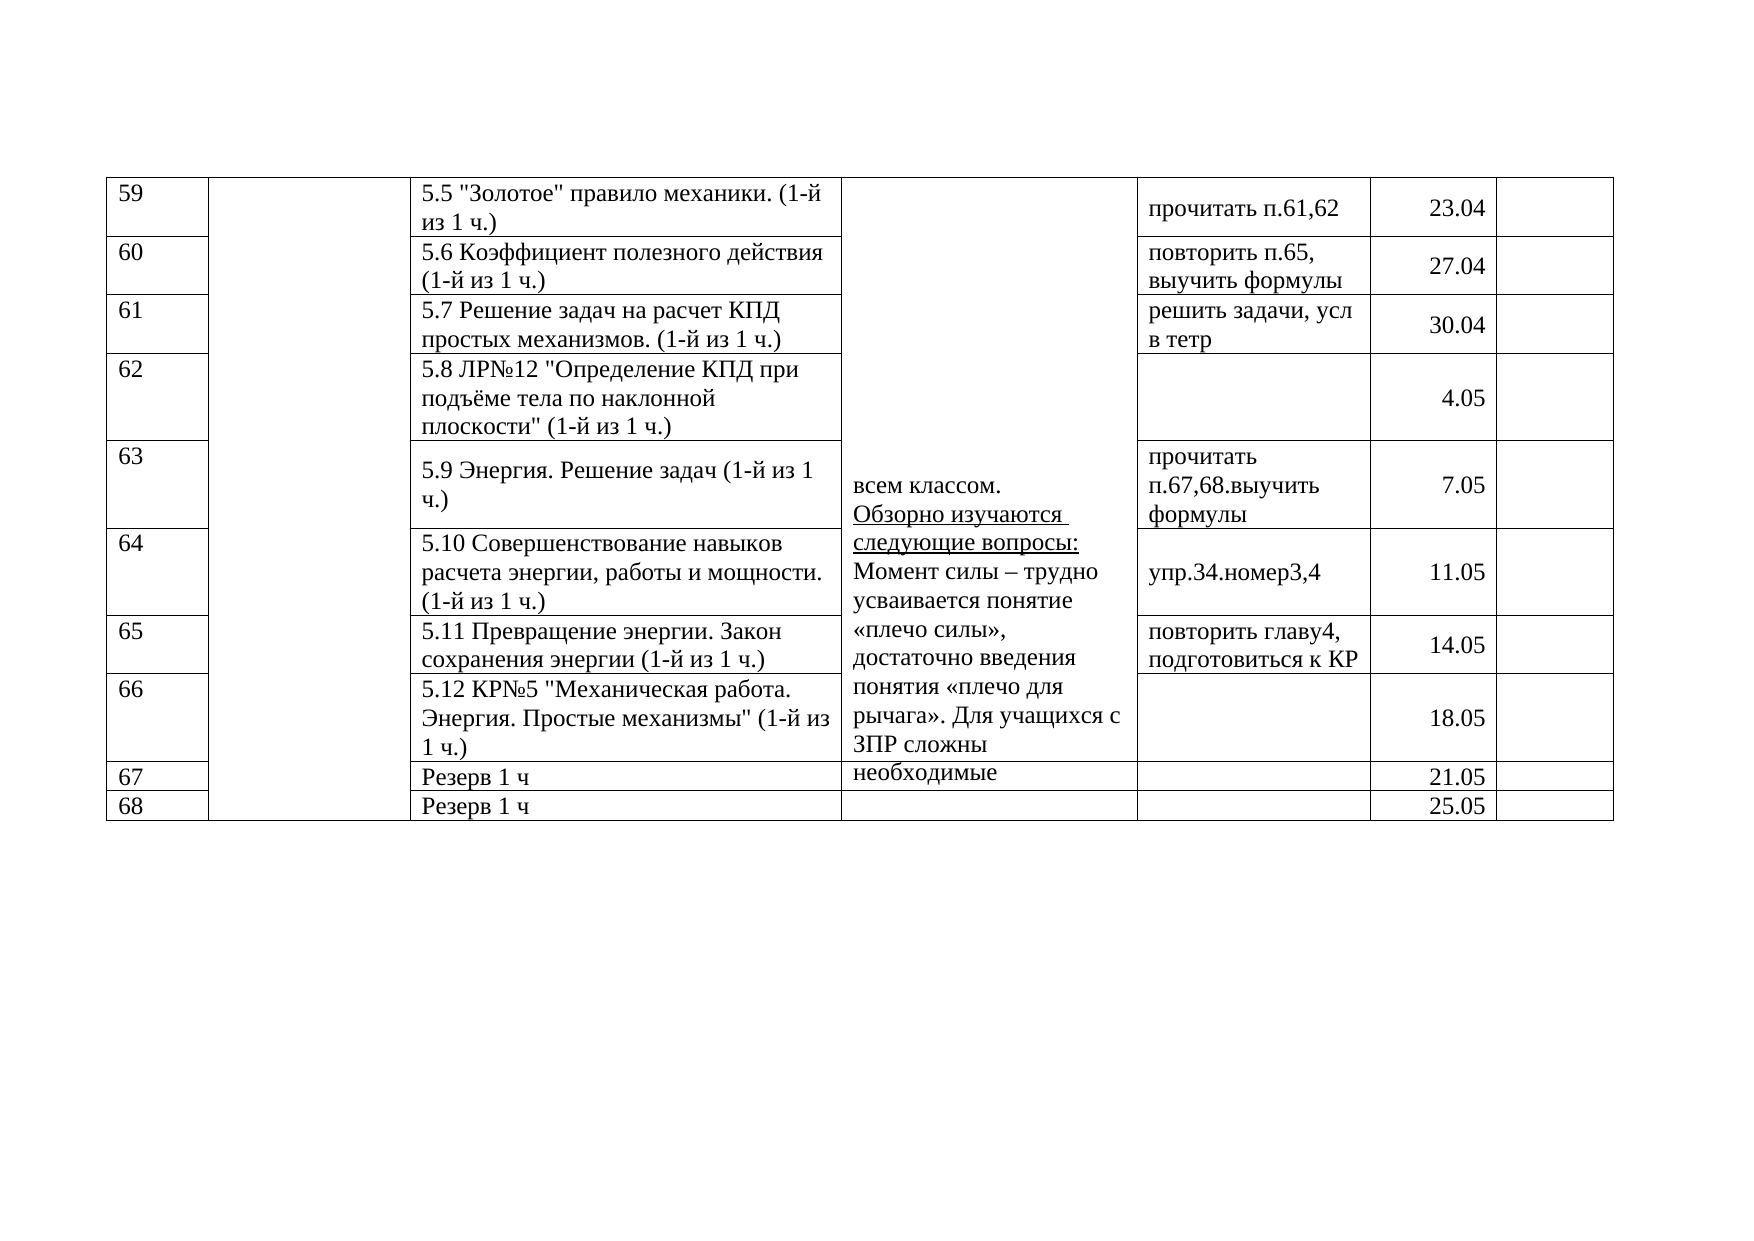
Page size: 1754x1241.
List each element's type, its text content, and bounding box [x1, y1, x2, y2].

table_cell 30.04 [1371, 295, 1496, 353]
table_cell 27.04 [1371, 237, 1496, 294]
table_cell 61 [107, 295, 208, 353]
table_cell решить задачи, усл в тетр [1138, 295, 1370, 353]
table_cell 5.9 Энергия. Решение задач (1-й из 1 ч.) [411, 441, 841, 527]
table_cell 18.05 [1371, 674, 1496, 761]
table_cell упр.34.номер3,4 [1138, 529, 1370, 615]
table_cell [1497, 529, 1613, 615]
table_cell 4.05 [1371, 354, 1496, 440]
table_cell 5.5 "Золотое" правило механики. (1-й из 1 ч.) [411, 178, 841, 236]
table_cell 5.11 Превращение энергии. Закон сохранения энергии (1-й из 1 ч.) [411, 616, 841, 673]
table_cell [1138, 354, 1370, 440]
table_cell 59 [107, 178, 208, 236]
table_cell 23.04 [1371, 178, 1496, 236]
table_cell [1497, 237, 1613, 294]
table_cell 25.05 [1371, 791, 1496, 820]
table_cell [842, 791, 1137, 820]
table_cell [1497, 441, 1613, 527]
table_cell 65 [107, 616, 208, 673]
table_cell Резерв 1 ч [411, 791, 841, 820]
table_cell [1497, 178, 1613, 236]
table_cell повторить главу4, подготовиться к КР [1138, 616, 1370, 673]
table_cell [1497, 295, 1613, 353]
table_cell 62 [107, 354, 208, 440]
table_cell 64 [107, 529, 208, 615]
table_cell 7.05 [1371, 441, 1496, 527]
table_cell 66 [107, 674, 208, 761]
table_cell 11.05 [1371, 529, 1496, 615]
table_cell [1138, 762, 1370, 790]
table_cell прочитать п.61,62 [1138, 178, 1370, 236]
table_cell [842, 762, 1137, 790]
table_cell 5.12 КР№5 "Механическая работа. Энергия. Простые механизмы" (1-й из 1 ч.) [411, 674, 841, 761]
table_cell [1138, 674, 1370, 761]
table_cell 5.6 Коэффициент полезного действия (1-й из 1 ч.) [411, 237, 841, 294]
table_cell 60 [107, 237, 208, 294]
table_cell 14.05 [1371, 616, 1496, 673]
table_cell 5.7 Решение задач на расчет КПД простых механизмов. (1-й из 1 ч.) [411, 295, 841, 353]
table_cell [1138, 791, 1370, 820]
table_cell 63 [107, 441, 208, 527]
table_cell 68 [107, 791, 208, 820]
table_cell 5.10 Совершенствование навыков расчета энергии, работы и мощности. (1-й из 1 ч.) [411, 529, 841, 615]
table_cell 67 [107, 762, 208, 790]
table_cell Резерв 1 ч [411, 762, 841, 790]
table_cell [1497, 674, 1613, 761]
table_cell [1497, 762, 1613, 790]
table_cell повторить п.65, выучить формулы [1138, 237, 1370, 294]
table_cell [1497, 791, 1613, 820]
table_cell [1497, 354, 1613, 440]
table_cell [1497, 616, 1613, 673]
table_cell 21.05 [1371, 762, 1496, 790]
table_cell прочитать п.67,68.выучить формулы [1138, 441, 1370, 527]
table_cell 5.8 ЛР№12 "Определение КПД при подъёме тела по наклонной плоскости" (1-й из 1 ч.) [411, 354, 841, 440]
